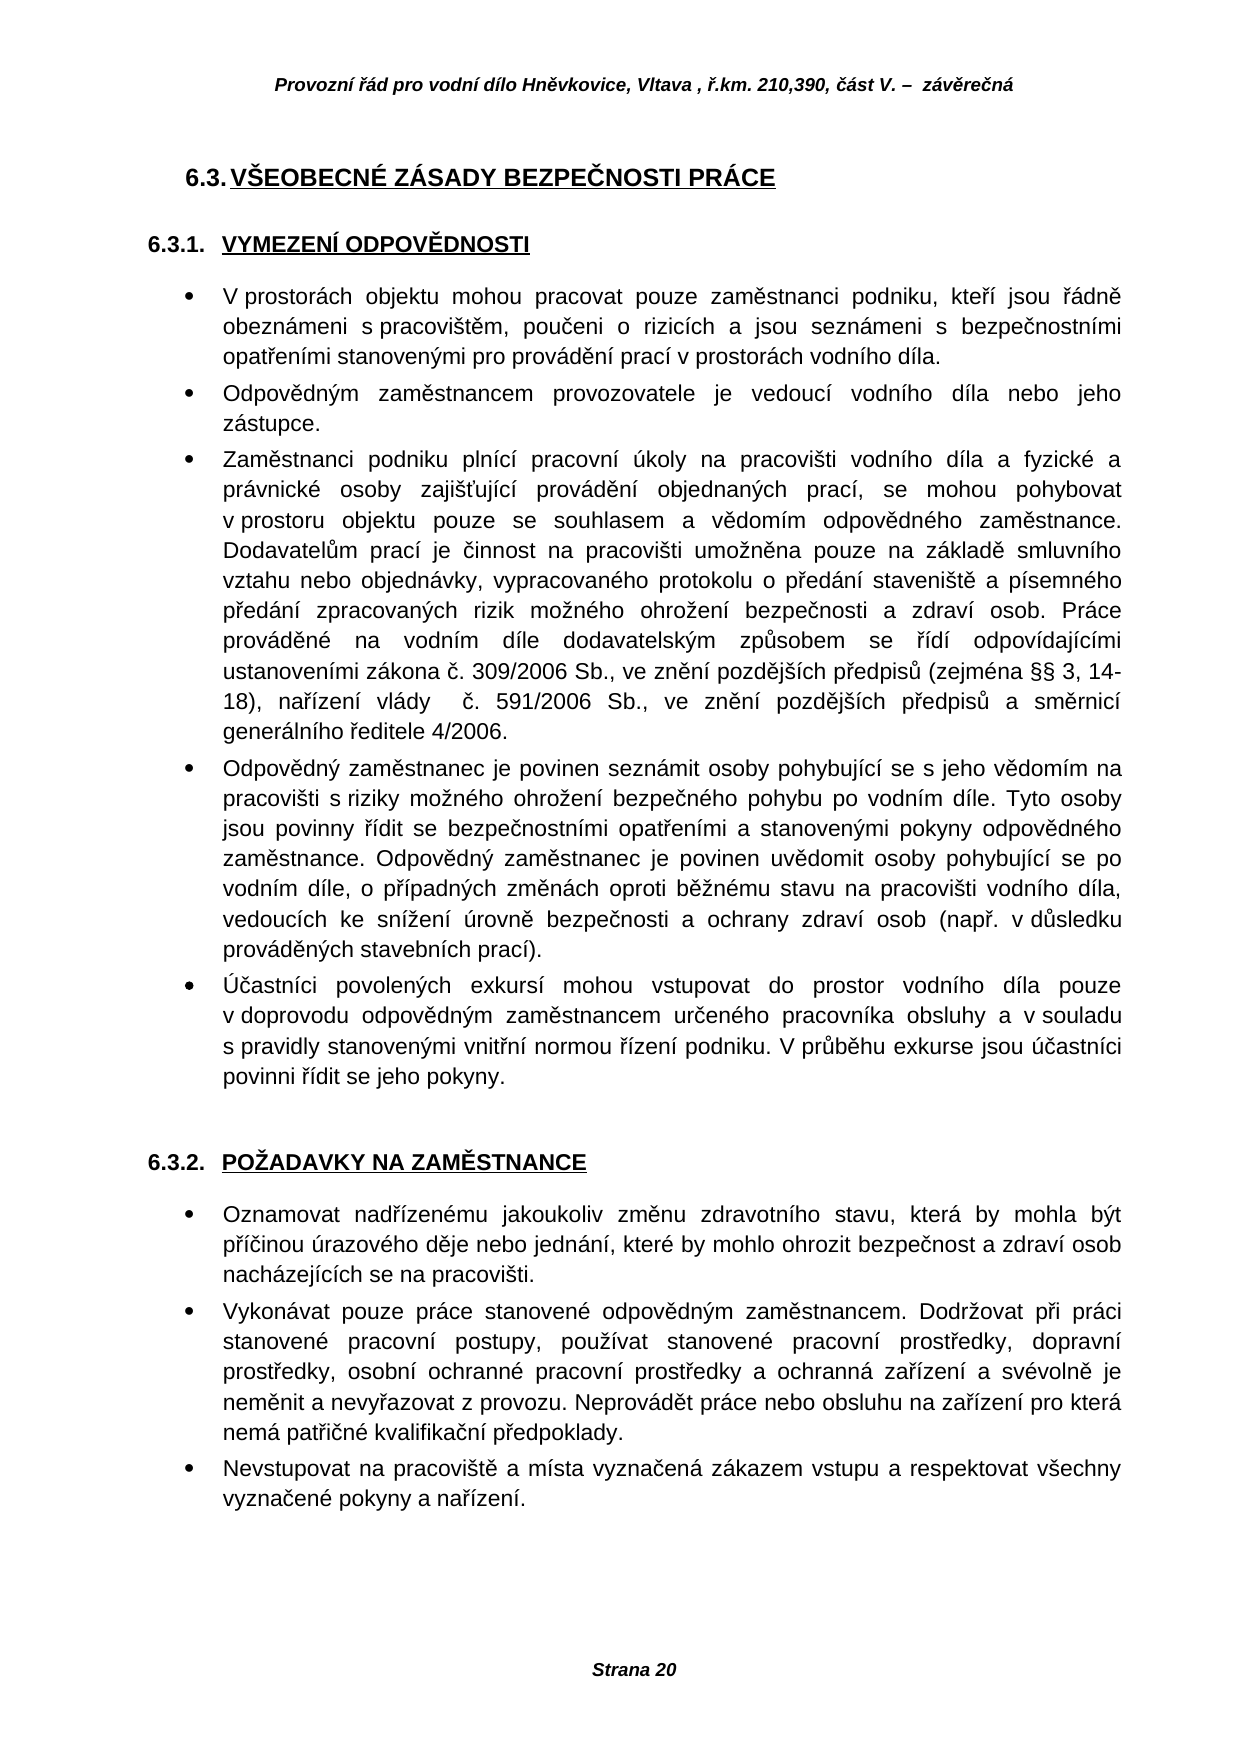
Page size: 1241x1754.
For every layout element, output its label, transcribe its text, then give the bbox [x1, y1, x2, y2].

list Oznamovat nadřízenému jakoukoliv změnu zdravotního stavu, která by mohla být příčinou úrazového děje nebo jednání, které by mohlo ohrozit bezpečnost a zdraví osob nacházejících se na pracovišti. [185, 1201, 1122, 1288]
list V prostorách objektu mohou pracovat pouze zaměstnanci podniku, kteří jsou řádně obeznámeni s pracovištěm, poučeni o rizicích a jsou seznámeni s bezpečnostními opatřeními stanovenými pro provádění prací v prostorách vodního díla. [185, 283, 1122, 369]
list Zaměstnanci podniku plnící pracovní úkoly na pracovišti vodního díla a fyzické a právnické osoby zajišťující provádění objednaných prací, se mohou pohybovat v prostoru objektu pouze se souhlasem a vědomím odpovědného zaměstnance. Dodavatelům prací je činnost na pracovišti umožněna pouze na základě smluvního vztahu nebo objednávky, vypracovaného protokolu o předání staveniště a písemného předání zpracovaných rizik možného ohrožení bezpečnosti a zdraví osob. Práce prováděné na vodním díle dodavatelským způsobem se řídí odpovídajícími ustanoveními zákona č. 309/2006 Sb., ve znění pozdějších předpisů (zejména §§ 3, 14-18), nařízení vlády č. 591/2006 Sb., ve znění pozdějších předpisů a směrnicí generálního ředitele 4/2006. [185, 446, 1122, 744]
list Nevstupovat na pracoviště a místa vyznačená zákazem vstupu a respektovat všechny vyznačené pokyny a nařízení. [185, 1455, 1122, 1512]
list Odpovědný zaměstnanec je povinen seznámit osoby pohybující se s jeho vědomím na pracovišti s riziky možného ohrožení bezpečného pohybu po vodním díle. Tyto osoby jsou povinny řídit se bezpečnostními opatřeními a stanovenými pokyny odpovědného zaměstnance. Odpovědný zaměstnanec je povinen uvědomit osoby pohybující se po vodním díle, o případných změnách oproti běžnému stavu na pracovišti vodního díla, vedoucích ke snížení úrovně bezpečnosti a ochrany zdraví osob (např. v důsledku prováděných stavebních prací). [185, 754, 1122, 962]
list Odpovědným zaměstnancem provozovatele je vedoucí vodního díla nebo jeho zástupce. [185, 379, 1122, 436]
subtitle požadavky na zaměstnance [148, 1149, 1122, 1175]
subtitle Vymezení odpovědnosti [148, 231, 1122, 257]
list Účastníci povolených exkursí mohou vstupovat do prostor vodního díla pouze v doprovodu odpovědným zaměstnancem určeného pracovníka obsluhy a v souladu s pravidly stanovenými vnitřní normou řízení podniku. V průběhu exkurse jsou účastníci povinni řídit se jeho pokyny. [185, 972, 1122, 1089]
list Vykonávat pouze práce stanovené odpovědným zaměstnancem. Dodržovat při práci stanovené pracovní postupy, používat stanovené pracovní prostředky, dopravní prostředky, osobní ochranné pracovní prostředky a ochranná zařízení a svévolně je neměnit a nevyřazovat z provozu. Neprovádět práce nebo obsluhu na zařízení pro která nemá patřičné kvalifikační předpoklady. [185, 1298, 1122, 1445]
subtitle VŠEOBECNÉ ZÁSADY BEZPEČNOSTI PRÁCE [185, 162, 1122, 191]
